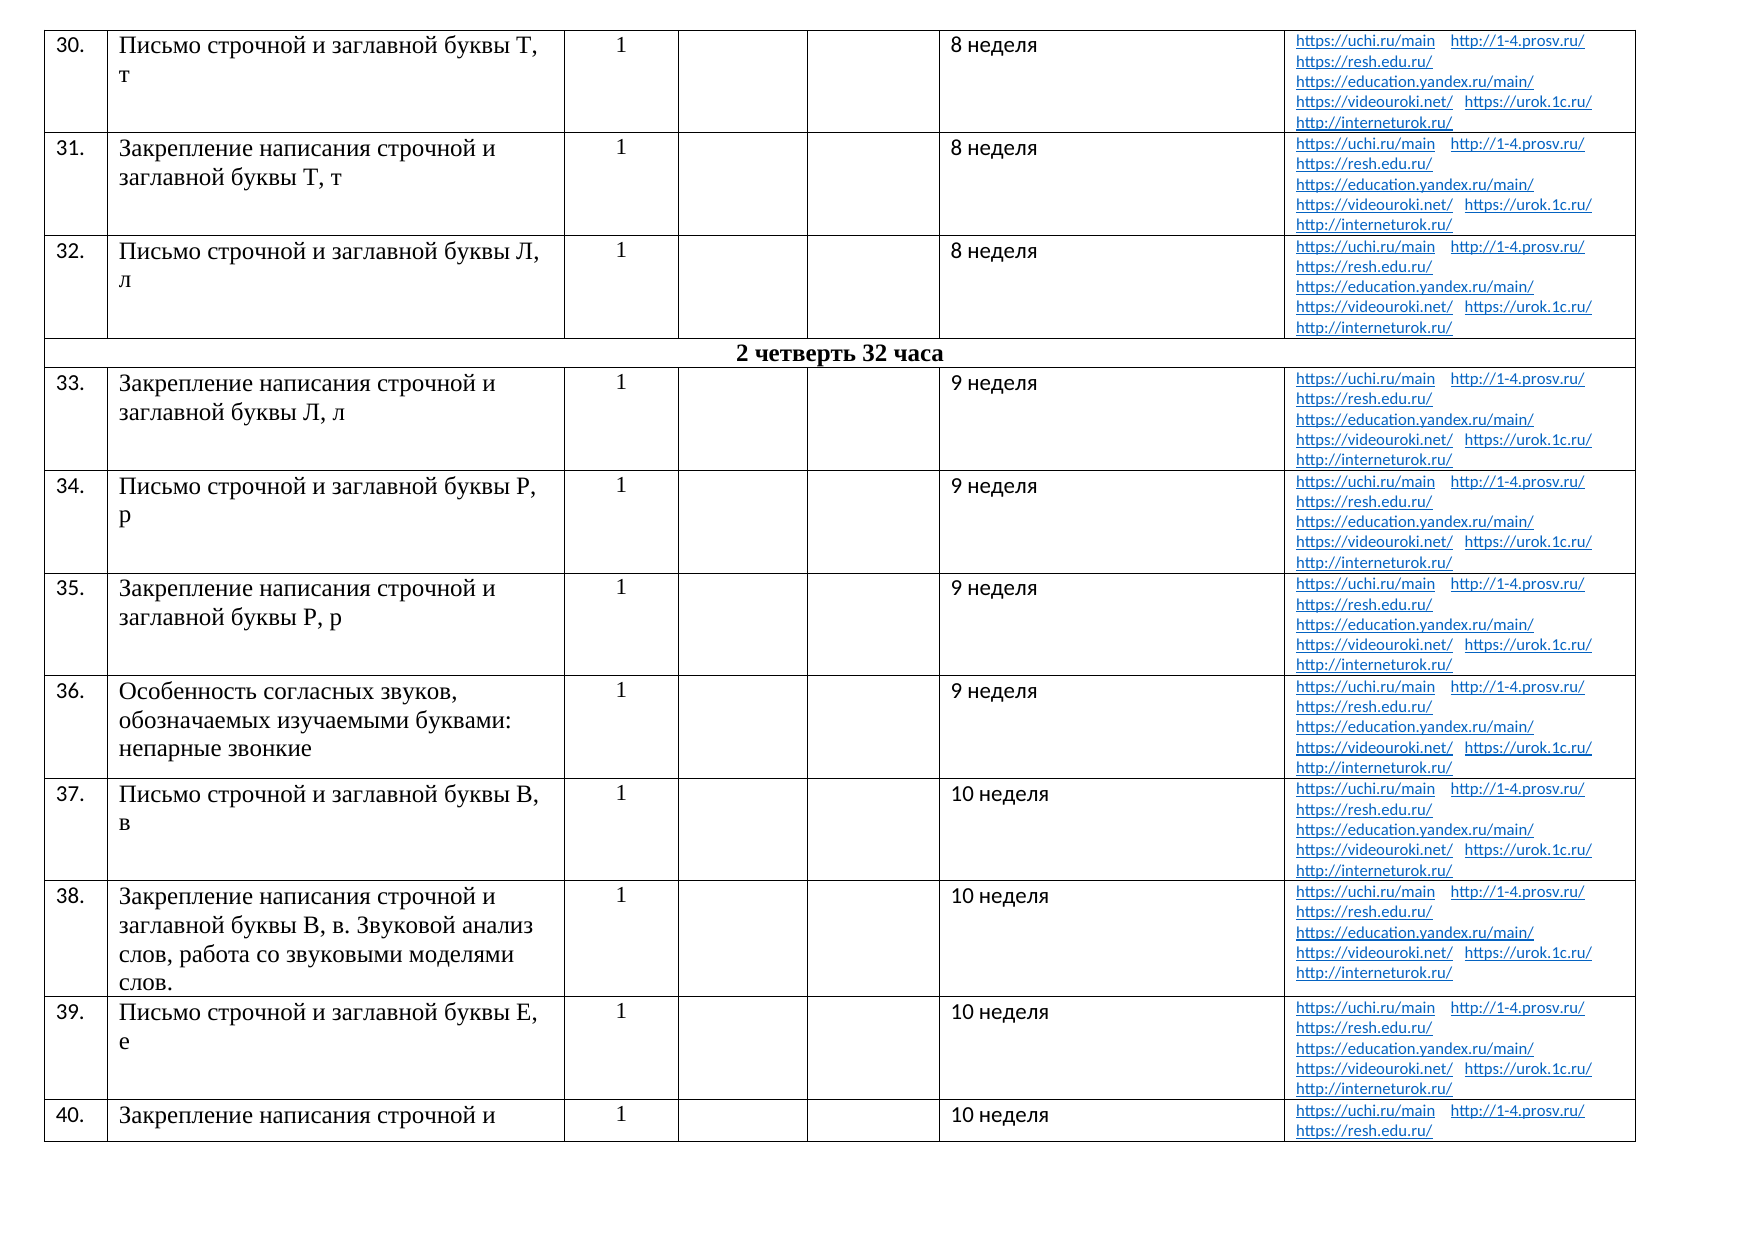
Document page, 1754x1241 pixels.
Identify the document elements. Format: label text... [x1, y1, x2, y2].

table_cell 1 [565, 1100, 678, 1141]
table_cell [808, 471, 939, 572]
table_cell 35. [45, 574, 107, 675]
table_cell 8 неделя [940, 236, 1284, 337]
table_cell [679, 997, 807, 1099]
table_cell 31. [45, 133, 107, 235]
table_cell 9 неделя [940, 368, 1284, 470]
table_cell [808, 133, 939, 235]
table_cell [1285, 1100, 1635, 1141]
table_cell 1 [565, 31, 678, 132]
table_cell Закрепление написания строчной и заглавной буквы В, в. Звуковой анализ слов, работа со звуковыми моделями слов. [108, 881, 564, 996]
table_cell 8 неделя [940, 31, 1284, 132]
table_cell 39. [45, 997, 107, 1099]
table_cell 34. [45, 471, 107, 572]
table_cell Закрепление написания строчной и заглавной буквы Т, т [108, 133, 564, 235]
table_cell 10 неделя [940, 1100, 1284, 1141]
table_cell [808, 881, 939, 996]
table_cell 1 [565, 471, 678, 572]
table_cell 1 [565, 574, 678, 675]
table_cell [679, 368, 807, 470]
table_cell 37. [45, 779, 107, 880]
table_cell Особенность согласных звуков, обозначаемых изучаемыми буквами: непарные звонкие [108, 676, 564, 778]
table_cell 8 неделя [940, 133, 1284, 235]
table_cell 40. [45, 1100, 107, 1141]
table_cell Закрепление написания строчной и заглавной буквы Л, л [108, 368, 564, 470]
table_cell 1 [565, 997, 678, 1099]
table_cell 1 [565, 779, 678, 880]
table_cell 1 [565, 881, 678, 996]
table_cell [679, 881, 807, 996]
table_cell [808, 779, 939, 880]
table_cell [808, 1100, 939, 1141]
table_cell [679, 779, 807, 880]
table_cell 1 [565, 133, 678, 235]
table_cell Письмо строчной и заглавной буквы Е, е [108, 997, 564, 1099]
table_cell [679, 471, 807, 572]
table_cell 2 четверть 32 часа [45, 339, 1635, 367]
table_cell 38. [45, 881, 107, 996]
table_cell 36. [45, 676, 107, 778]
table_cell 32. [45, 236, 107, 337]
table_cell [808, 676, 939, 778]
table_cell 33. [45, 368, 107, 470]
table_cell 9 неделя [940, 471, 1284, 572]
table_cell 10 неделя [940, 997, 1284, 1099]
table_cell [679, 1100, 807, 1141]
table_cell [1285, 31, 1635, 132]
table_cell [808, 997, 939, 1099]
table_cell 1 [565, 676, 678, 778]
table_cell 10 неделя [940, 779, 1284, 880]
table_cell Письмо строчной и заглавной буквы Р, р [108, 471, 564, 572]
table_cell 9 неделя [940, 676, 1284, 778]
table_cell [679, 133, 807, 235]
table_cell [679, 574, 807, 675]
table_cell [808, 236, 939, 337]
table_cell Письмо строчной и заглавной буквы Т, т [108, 31, 564, 132]
table_cell [679, 676, 807, 778]
table_cell [679, 236, 807, 337]
table_cell 1 [565, 368, 678, 470]
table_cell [108, 1100, 564, 1141]
table_cell 1 [565, 236, 678, 337]
table_cell [808, 368, 939, 470]
table_cell Письмо строчной и заглавной буквы Л, л [108, 236, 564, 337]
table_cell 10 неделя [940, 881, 1284, 996]
table_cell Закрепление написания строчной и заглавной буквы Р, р [108, 574, 564, 675]
table_cell Письмо строчной и заглавной буквы В, в [108, 779, 564, 880]
table_cell [808, 574, 939, 675]
table_cell [808, 31, 939, 132]
table_cell 30. [45, 31, 107, 132]
table_cell [679, 31, 807, 132]
table_cell 9 неделя [940, 574, 1284, 675]
